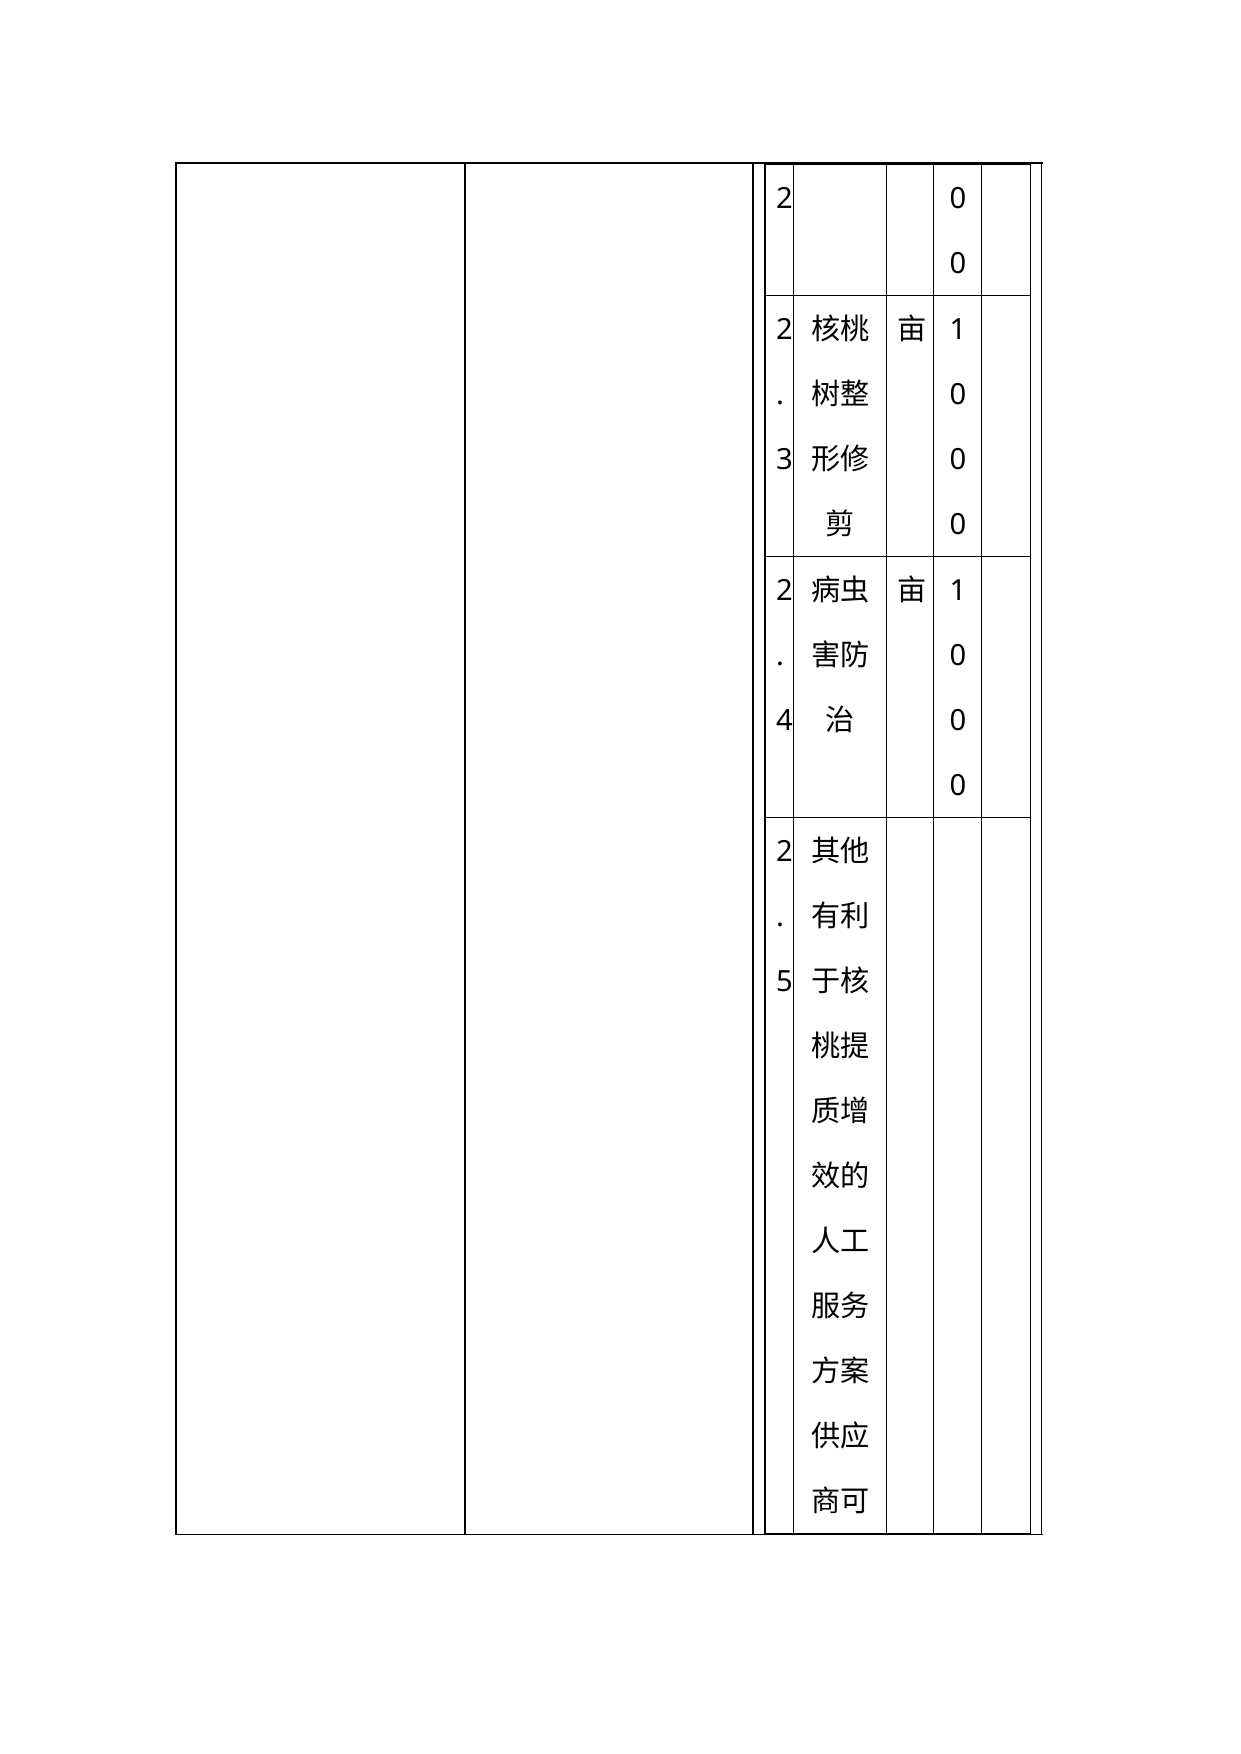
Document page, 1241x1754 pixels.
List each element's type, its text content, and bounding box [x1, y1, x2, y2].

table_cell [934, 165, 981, 295]
table_cell [982, 165, 1030, 295]
table_cell [887, 557, 933, 817]
table_cell [754, 164, 764, 1534]
table_cell [934, 296, 981, 556]
table_cell [794, 296, 886, 556]
table_cell [982, 557, 1030, 817]
table_cell [766, 818, 793, 1533]
table_cell ★ [466, 164, 752, 1534]
table_cell [794, 557, 886, 817]
table_cell [887, 296, 933, 556]
table_cell [1031, 164, 1041, 1534]
table_cell 1 [177, 164, 464, 1534]
table_cell [982, 296, 1030, 556]
table_cell [934, 818, 981, 1533]
table_cell [766, 557, 793, 817]
table_cell [794, 165, 886, 295]
table_cell [766, 165, 793, 295]
table_cell [934, 557, 981, 817]
table_cell [887, 165, 933, 295]
table_cell [766, 296, 793, 556]
table_cell [794, 818, 886, 1533]
table_cell [982, 818, 1030, 1533]
table_cell [887, 818, 933, 1533]
